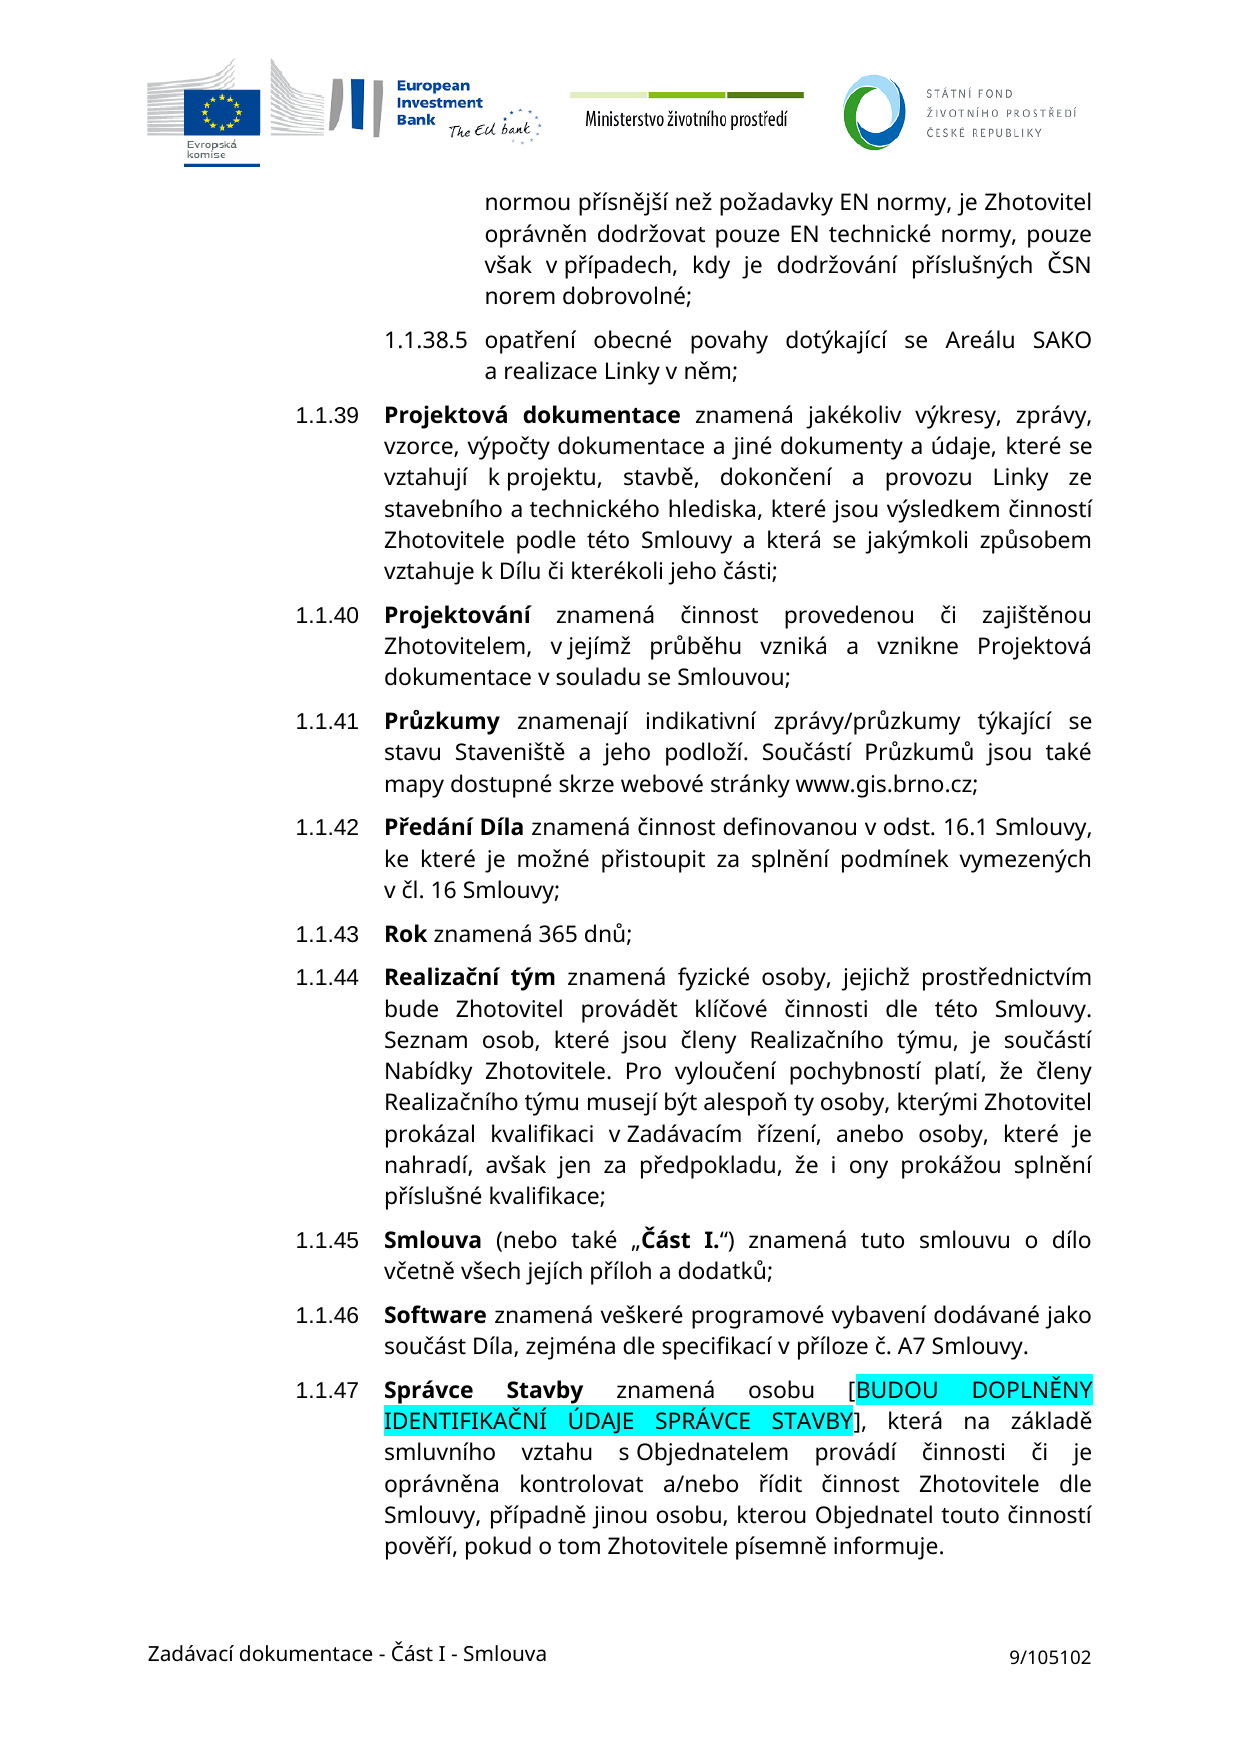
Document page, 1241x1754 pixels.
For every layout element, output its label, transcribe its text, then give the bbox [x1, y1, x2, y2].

list Projektová dokumentace znamená jakékoliv výkresy, zprávy, vzorce, výpočty dokumentace a jiné dokumenty a údaje, které se vztahují k projektu, stavbě, dokončení a provozu Linky ze stavebního a technického hlediska, které jsou výsledkem činností Zhotovitele podle této Smlouvy a která se jakýmkoli způsobem vztahuje k Dílu či kterékoli jeho části; [295, 399, 1093, 586]
list Software znamená veškeré programové vybavení dodávané jako součást Díla, zejména dle specifikací v příloze č. A7 Smlouvy. [295, 1299, 1093, 1361]
list Rok znamená 365 dnů; [295, 917, 1093, 949]
list Průzkumy znamenají indikativní zprávy/průzkumy týkající se stavu Staveniště a jeho podloží. Součástí Průzkumů jsou také mapy dostupné skrze webové stránky www.gis.brno.cz; [295, 705, 1093, 799]
list opatření obecné povahy dotýkající se Areálu SAKO a realizace Linky v něm; [384, 324, 1093, 386]
list Projektování znamená činnost provedenou či zajištěnou Zhotovitelem, v jejímž průběhu vzniká a vznikne Projektová dokumentace v souladu se Smlouvou; [295, 599, 1093, 692]
list Předání Díla znamená činnost definovanou v odst. 16.1 Smlouvy, ke které je možné přistoupit za splnění podmínek vymezených v čl. 16 Smlouvy; [295, 811, 1093, 905]
picture [147, 55, 1092, 167]
list Realizační tým znamená fyzické osoby, jejichž prostřednictvím bude Zhotovitel provádět klíčové činnosti dle této Smlouvy. Seznam osob, které jsou členy Realizačního týmu, je součástí Nabídky Zhotovitele. Pro vyloučení pochybností platí, že členy Realizačního týmu musejí být alespoň ty osoby, kterými Zhotovitel prokázal kvalifikaci v Zadávacím řízení, anebo osoby, které je nahradí, avšak jen za předpokladu, že i ony prokážou splnění příslušné kvalifikace; [295, 961, 1093, 1211]
list Správce Stavby znamená osobu [BUDOU DOPLNĚNY IDENTIFIKAČNÍ ÚDAJE SPRÁVCE STAVBY], která na základě smluvního vztahu s Objednatelem provádí činnosti či je oprávněna kontrolovat a/nebo řídit činnost Zhotovitele dle Smlouvy, případně jinou osobu, kterou Objednatel touto činností pověří, pokud o tom Zhotovitele písemně informuje. [295, 1374, 1093, 1561]
list Smlouva (nebo také „Část I.“) znamená tuto smlouvu o dílo včetně všech jejích příloh a dodatků; [295, 1224, 1093, 1286]
